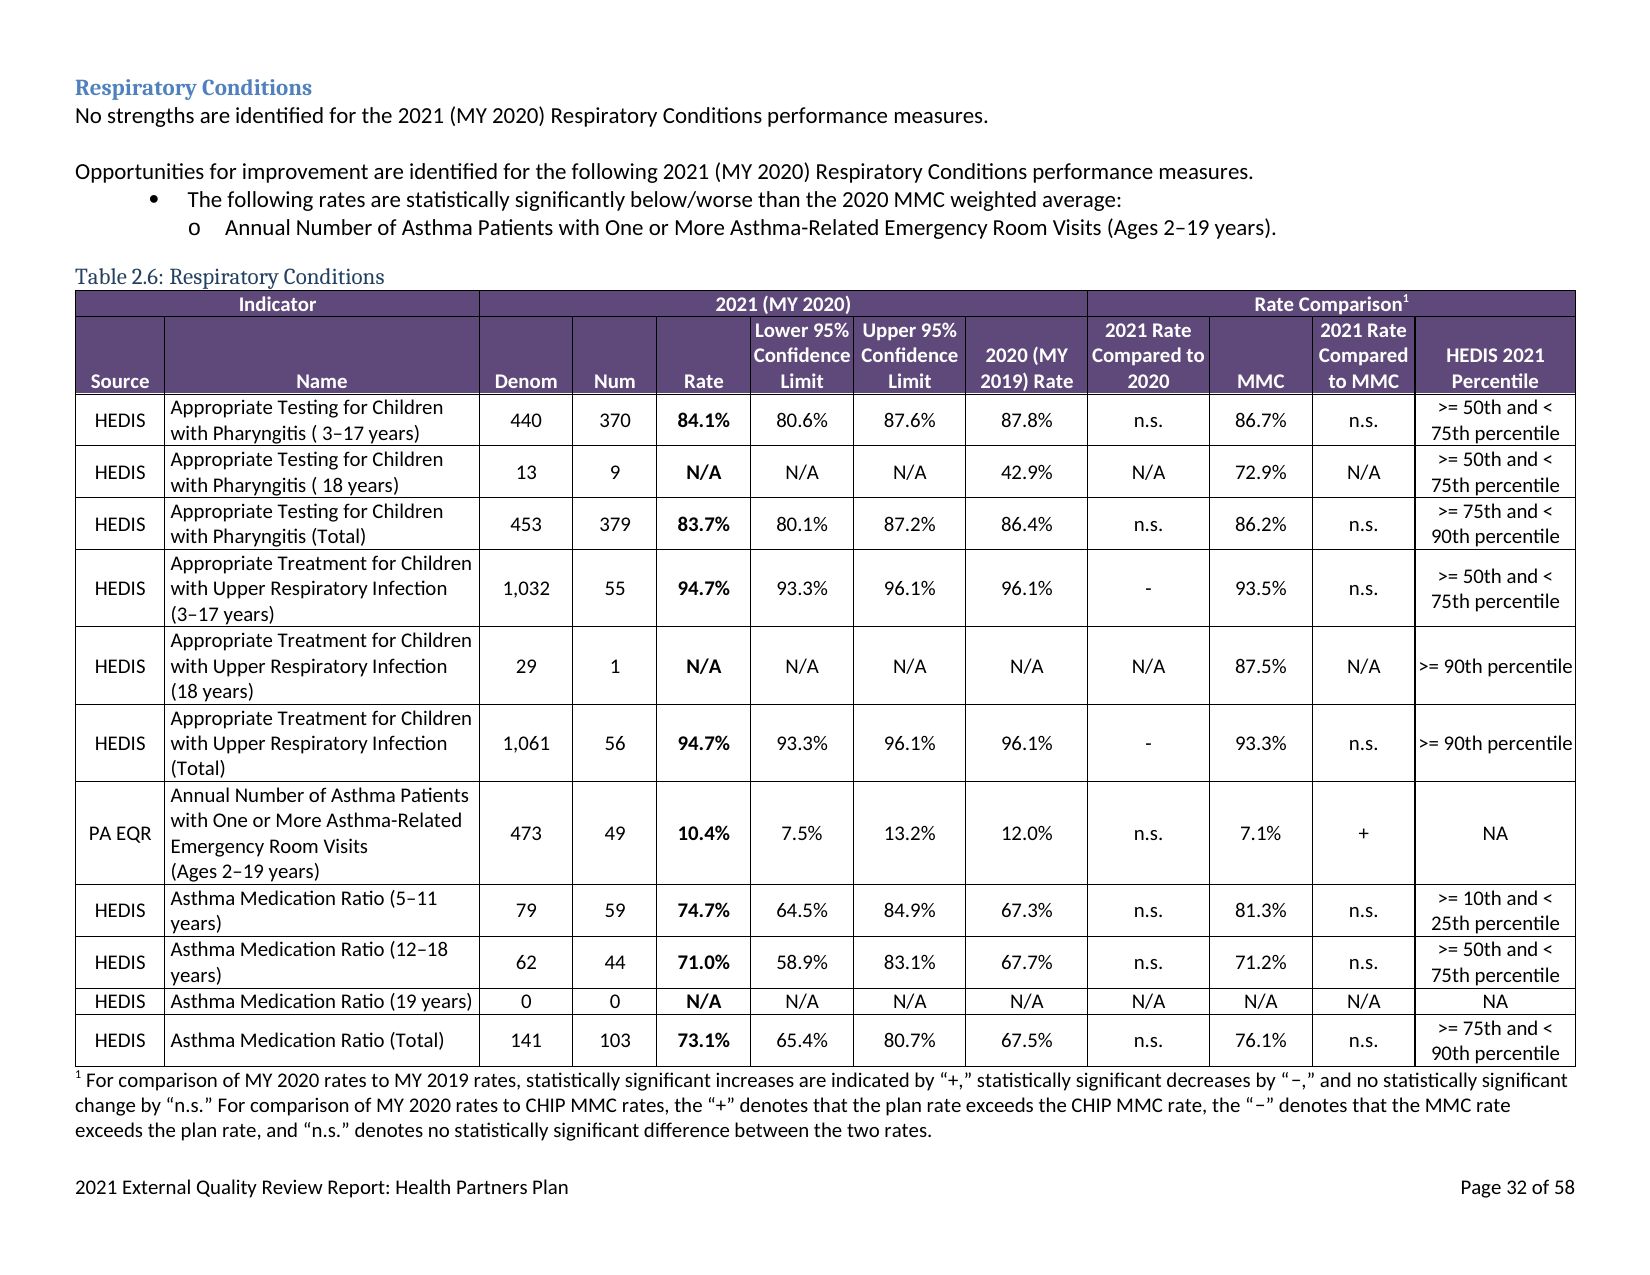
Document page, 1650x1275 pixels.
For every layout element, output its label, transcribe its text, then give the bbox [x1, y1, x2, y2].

table_cell Asthma Medication Ratio (12–18 years) [165, 937, 479, 987]
table_cell N/A [751, 627, 853, 704]
table_cell 2021 Rate Compared to MMC [1313, 317, 1414, 393]
table_cell 440 [480, 395, 572, 445]
table_cell HEDIS [76, 498, 164, 549]
table_cell 83.1% [854, 937, 965, 987]
table_cell Rate [657, 317, 750, 393]
table_cell n.s. [1088, 782, 1209, 884]
table_cell >= 90th percentile [1416, 705, 1575, 781]
table_cell NA [1416, 989, 1575, 1014]
table_cell 80.6% [751, 395, 853, 445]
table_cell n.s. [1088, 498, 1209, 549]
table_header 2021 (MY 2020) [480, 291, 1087, 316]
table_cell 94.7% [657, 550, 750, 626]
table_cell 72.9% [1210, 446, 1312, 497]
table_cell 10.4% [657, 782, 750, 884]
table_cell 49 [573, 782, 656, 884]
table_cell 141 [480, 1015, 572, 1066]
table_cell Appropriate Testing for Children with Pharyngitis (Total) [165, 498, 479, 549]
table_cell 44 [573, 937, 656, 987]
table_cell n.s. [1313, 1015, 1414, 1066]
table_cell 59 [573, 885, 656, 936]
table_cell Appropriate Testing for Children with Pharyngitis ( 3–17 years) [165, 395, 479, 445]
table_cell 96.1% [966, 705, 1087, 781]
table_cell 2021 Rate Compared to 2020 [1088, 317, 1209, 393]
table_cell HEDIS [76, 705, 164, 781]
table_cell 93.3% [1210, 705, 1312, 781]
table_cell Asthma Medication Ratio (19 years) [165, 989, 479, 1014]
text Opportunities for improvement are identified for the following 2021 (MY 2020) Respiratory Conditions performance measures. [75, 157, 1575, 185]
table_cell N/A [1088, 446, 1209, 497]
table_cell 473 [480, 782, 572, 884]
table_header Rate Comparison1 [1088, 291, 1575, 316]
table_cell 93.3% [751, 705, 853, 781]
table_cell >= 50th and < 75th percentile [1416, 395, 1575, 445]
table_cell n.s. [1313, 498, 1414, 549]
table_cell N/A [1088, 627, 1209, 704]
table_cell 86.4% [966, 498, 1087, 549]
table_cell n.s. [1313, 937, 1414, 987]
table_cell HEDIS [76, 395, 164, 445]
subtitle Respiratory Conditions [75, 75, 1575, 101]
table_cell >= 50th and < 75th percentile [1416, 937, 1575, 987]
table_cell >= 50th and < 75th percentile [1416, 550, 1575, 626]
table_cell Lower 95% Confidence Limit [751, 317, 853, 393]
table_cell Denom [480, 317, 572, 393]
table_cell N/A [1088, 989, 1209, 1014]
table_cell 2020 (MY 2019) Rate [966, 317, 1087, 393]
table_cell 7.1% [1210, 782, 1312, 884]
table_cell Appropriate Treatment for Children with Upper Respiratory Infection (18 years) [165, 627, 479, 704]
table_cell 58.9% [751, 937, 853, 987]
table_cell 87.6% [854, 395, 965, 445]
table_cell Source [76, 317, 164, 393]
table_cell 81.3% [1210, 885, 1312, 936]
table_cell - [1088, 550, 1209, 626]
table_cell 74.7% [657, 885, 750, 936]
table_cell NA [1416, 782, 1575, 884]
table_cell 76.1% [1210, 1015, 1312, 1066]
table_cell Appropriate Treatment for Children with Upper Respiratory Infection (Total) [165, 705, 479, 781]
table_cell n.s. [1088, 885, 1209, 936]
table_cell 87.8% [966, 395, 1087, 445]
table_cell 453 [480, 498, 572, 549]
table_cell 84.9% [854, 885, 965, 936]
table_cell N/A [751, 989, 853, 1014]
table_cell 103 [573, 1015, 656, 1066]
table_cell 64.5% [751, 885, 853, 936]
table_cell N/A [1210, 989, 1312, 1014]
table_cell HEDIS [76, 937, 164, 987]
table_cell Appropriate Treatment for Children with Upper Respiratory Infection (3–17 years) [165, 550, 479, 626]
table_cell PA EQR [76, 782, 164, 884]
table_cell 94.7% [657, 705, 750, 781]
table_cell >= 10th and < 25th percentile [1416, 885, 1575, 936]
table_cell MMC [1210, 317, 1312, 393]
table_cell N/A [657, 627, 750, 704]
table_cell 379 [573, 498, 656, 549]
table_cell N/A [1313, 627, 1414, 704]
list The following rates are statistically significantly below/worse than the 2020 MMC weighted average: [150, 185, 1575, 213]
table_cell 87.2% [854, 498, 965, 549]
table_cell 71.2% [1210, 937, 1312, 987]
table_cell 13.2% [854, 782, 965, 884]
table_cell 29 [480, 627, 572, 704]
table_cell 84.1% [657, 395, 750, 445]
table_cell 73.1% [657, 1015, 750, 1066]
table_cell 93.3% [751, 550, 853, 626]
table_cell Num [573, 317, 656, 393]
list Annual Number of Asthma Patients with One or More Asthma-Related Emergency Room Visits (Ages 2–19 years). [187, 213, 1575, 243]
table_cell 7.5% [751, 782, 853, 884]
table_cell >= 50th and < 75th percentile [1416, 446, 1575, 497]
table_cell - [1088, 705, 1209, 781]
table_cell N/A [1313, 989, 1414, 1014]
table_cell n.s. [1313, 395, 1414, 445]
subtitle Table 2.6: Respiratory Conditions [75, 263, 1575, 290]
text No strengths are identified for the 2021 (MY 2020) Respiratory Conditions performance measures. [75, 101, 1575, 129]
table_cell n.s. [1313, 550, 1414, 626]
table_cell + [1313, 782, 1414, 884]
table_cell N/A [751, 446, 853, 497]
table_cell N/A [966, 989, 1087, 1014]
table_cell N/A [854, 627, 965, 704]
table_cell 9 [573, 446, 656, 497]
table_cell 83.7% [657, 498, 750, 549]
table_cell 370 [573, 395, 656, 445]
table_cell 55 [573, 550, 656, 626]
table_cell Appropriate Testing for Children with Pharyngitis ( 18 years) [165, 446, 479, 497]
table_cell HEDIS 2021 Percentile [1416, 317, 1575, 393]
table_cell 12.0% [966, 782, 1087, 884]
text 1 For comparison of MY 2020 rates to MY 2019 rates, statistically significant increases are indicated by “+,” statistically significant decreases by “−,” and no statistically significant change by “n.s.” For comparison of MY 2020 rates to CHIP MMC rates, the “+” denotes that the plan rate exceeds the CHIP MMC rate, the “−” denotes that the MMC rate exceeds the plan rate, and “n.s.” denotes no statistically significant difference between the two rates. [75, 1067, 1575, 1143]
table_cell >= 90th percentile [1416, 627, 1575, 704]
table_cell n.s. [1313, 705, 1414, 781]
table_cell 1,032 [480, 550, 572, 626]
table_cell 0 [480, 989, 572, 1014]
table_cell 86.2% [1210, 498, 1312, 549]
table_cell Asthma Medication Ratio (5–11 years) [165, 885, 479, 936]
table_cell 42.9% [966, 446, 1087, 497]
table_cell 13 [480, 446, 572, 497]
table_cell n.s. [1088, 1015, 1209, 1066]
table_cell Upper 95% Confidence Limit [854, 317, 965, 393]
table_cell HEDIS [76, 627, 164, 704]
table_cell 1,061 [480, 705, 572, 781]
table_cell 96.1% [966, 550, 1087, 626]
table_cell 96.1% [854, 550, 965, 626]
table_cell Asthma Medication Ratio (Total) [165, 1015, 479, 1066]
table_cell 1 [573, 627, 656, 704]
table_cell 71.0% [657, 937, 750, 987]
table_cell 86.7% [1210, 395, 1312, 445]
table_cell HEDIS [76, 989, 164, 1014]
table_cell 56 [573, 705, 656, 781]
table_cell N/A [1313, 446, 1414, 497]
table_cell >= 75th and < 90th percentile [1416, 498, 1575, 549]
table_cell N/A [854, 989, 965, 1014]
table_cell 67.5% [966, 1015, 1087, 1066]
table_cell n.s. [1088, 395, 1209, 445]
table_cell 80.1% [751, 498, 853, 549]
table_cell HEDIS [76, 1015, 164, 1066]
table_cell N/A [854, 446, 965, 497]
table_cell N/A [657, 446, 750, 497]
table_cell n.s. [1313, 885, 1414, 936]
table_cell 93.5% [1210, 550, 1312, 626]
table_cell 62 [480, 937, 572, 987]
table_cell 0 [573, 989, 656, 1014]
table_cell HEDIS [76, 550, 164, 626]
table_cell >= 75th and < 90th percentile [1416, 1015, 1575, 1066]
table_cell Annual Number of Asthma Patients with One or More Asthma-Related Emergency Room Visits (Ages 2–19 years) [165, 782, 479, 884]
table_cell 67.3% [966, 885, 1087, 936]
table_cell HEDIS [76, 446, 164, 497]
table_cell 96.1% [854, 705, 965, 781]
table_cell N/A [657, 989, 750, 1014]
table_cell 67.7% [966, 937, 1087, 987]
table_cell 80.7% [854, 1015, 965, 1066]
table_cell HEDIS [76, 885, 164, 936]
table_cell 79 [480, 885, 572, 936]
table_cell 65.4% [751, 1015, 853, 1066]
table_cell N/A [966, 627, 1087, 704]
table_cell n.s. [1088, 937, 1209, 987]
table_cell Name [165, 317, 479, 393]
table_header Indicator [76, 291, 479, 316]
table_cell 87.5% [1210, 627, 1312, 704]
